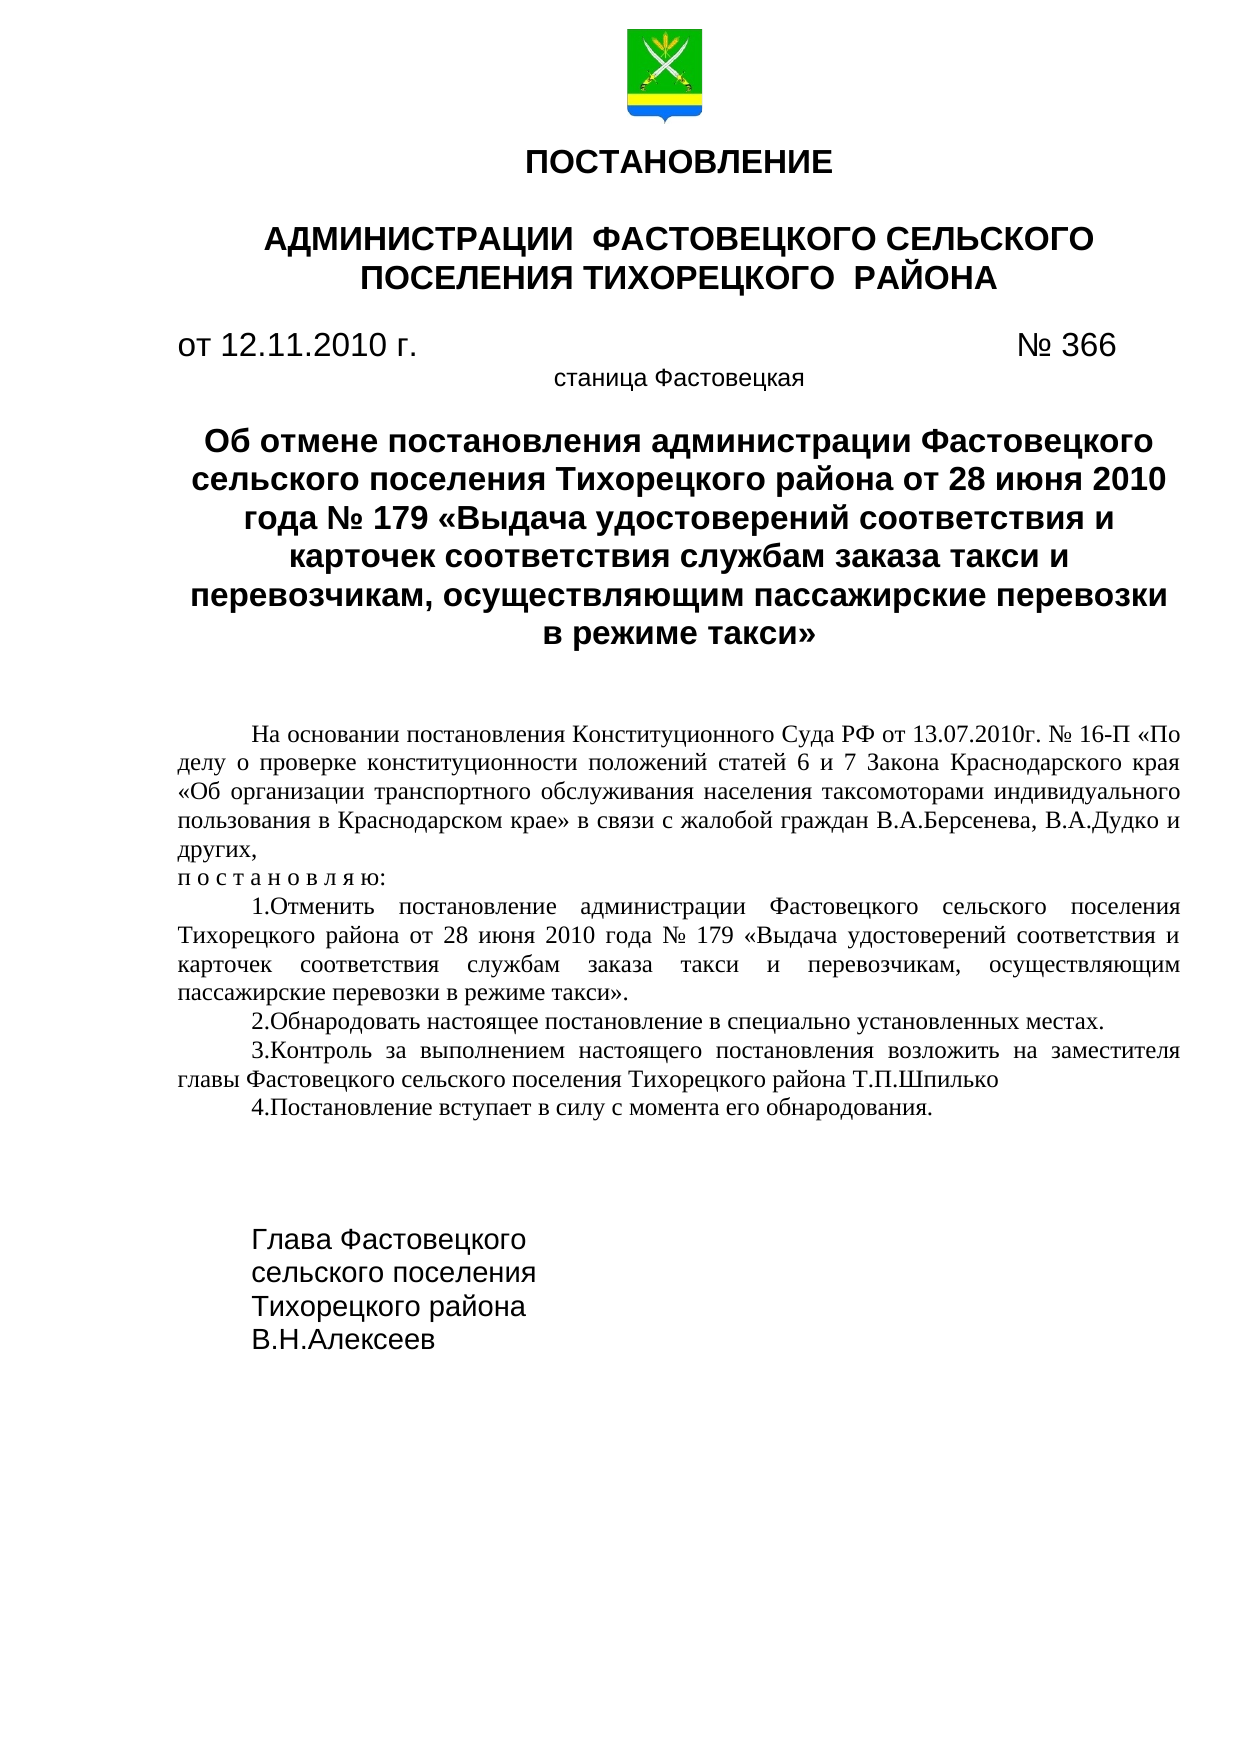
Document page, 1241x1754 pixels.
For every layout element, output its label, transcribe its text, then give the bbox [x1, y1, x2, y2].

text 1.Отменить постановление администрации Фастовецкого сельского поселения Тихорецкого района от 28 июня 2010 года № 179 «Выдача удостоверений соответствия и карточек соответствия службам заказа такси и перевозчикам, осуществляющим пассажирские перевозки в режиме такси». [177, 891, 1181, 1006]
text 4.Постановление вступает в силу с момента его обнародования. [177, 1092, 1181, 1121]
text станица Фастовецкая [177, 363, 1181, 392]
text Тихорецкого района В.Н.Алексеев [251, 1289, 1181, 1356]
text ПОСТАНОВЛЕНИЕ [177, 142, 1181, 181]
text Глава Фастовецкого [177, 1222, 1181, 1255]
text 2.Обнародовать настоящее постановление в специально установленных местах. [177, 1006, 1181, 1035]
text АДМИНИСТРАЦИИ ФАСТОВЕЦКОГО СЕЛЬСКОГО ПОСЕЛЕНИЯ ТИХОРЕЦКОГО РАЙОНА [177, 219, 1181, 296]
text На основании постановления Конституционного Суда РФ от 13.07.2010г. № 16-П «По делу о проверке конституционности положений статей 6 и 7 Закона Краснодарского края «Об организации транспортного обслуживания населения таксомоторами индивидуального пользования в Краснодарском крае» в связи с жалобой граждан В.А.Берсенева, В.А.Дудко и других, [177, 719, 1181, 862]
text Об отмене постановления администрации Фастовецкого сельского поселения Тихорецкого района от 28 июня 2010 года № 179 «Выдача удостоверений соответствия и карточек соответствия службам заказа такси и перевозчикам, осуществляющим пассажирские перевозки в режиме такси» [177, 421, 1181, 652]
text 3.Контроль за выполнением настоящего постановления возложить на заместителя главы Фастовецкого сельского поселения Тихорецкого района Т.П.Шпилько [177, 1035, 1181, 1092]
text сельского поселения [177, 1255, 1181, 1289]
picture [627, 29, 703, 124]
text от 12.11.2010 г. № 366 [177, 325, 1181, 363]
text п о с т а н о в л я ю: [177, 862, 1181, 891]
